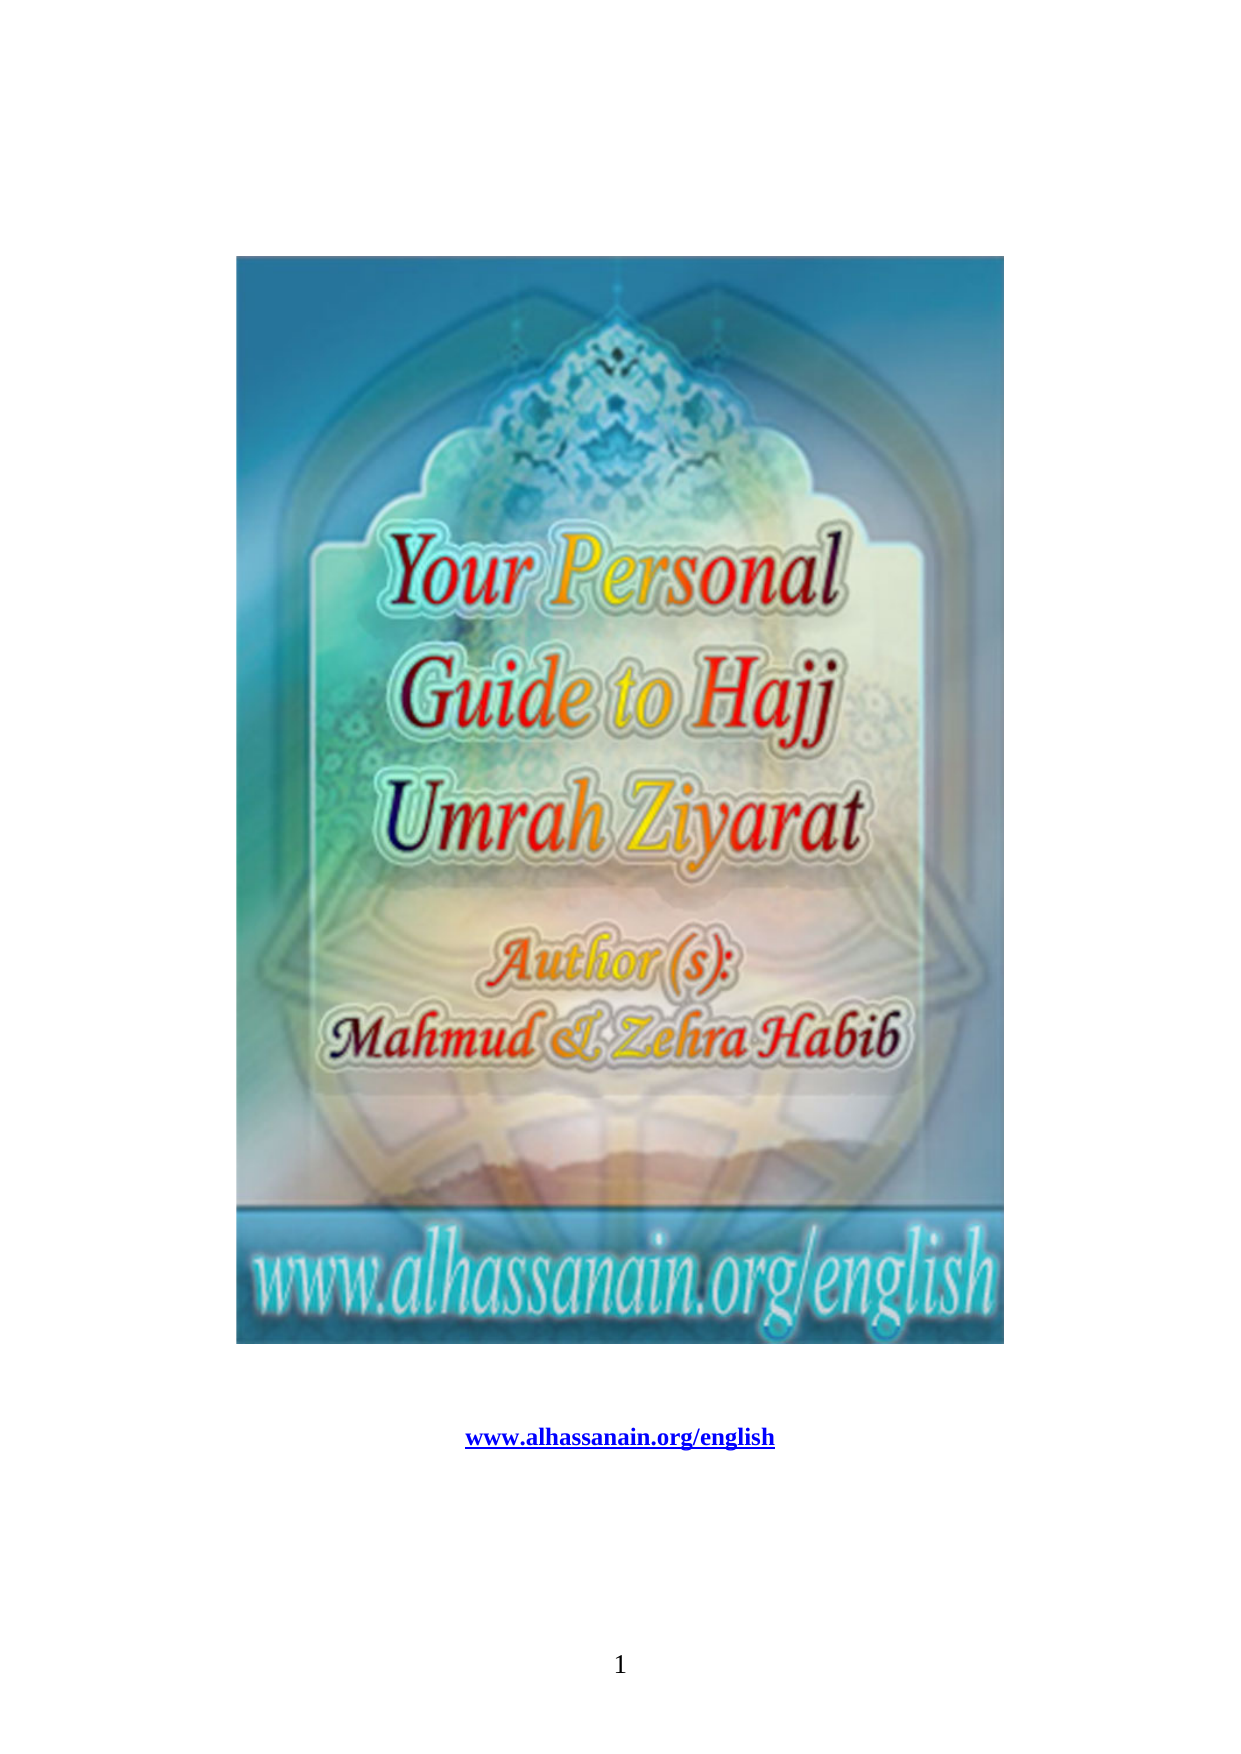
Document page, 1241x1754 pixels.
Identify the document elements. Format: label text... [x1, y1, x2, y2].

text www.alhassanain.org/english [236, 1422, 1004, 1451]
picture [236, 256, 1004, 1344]
